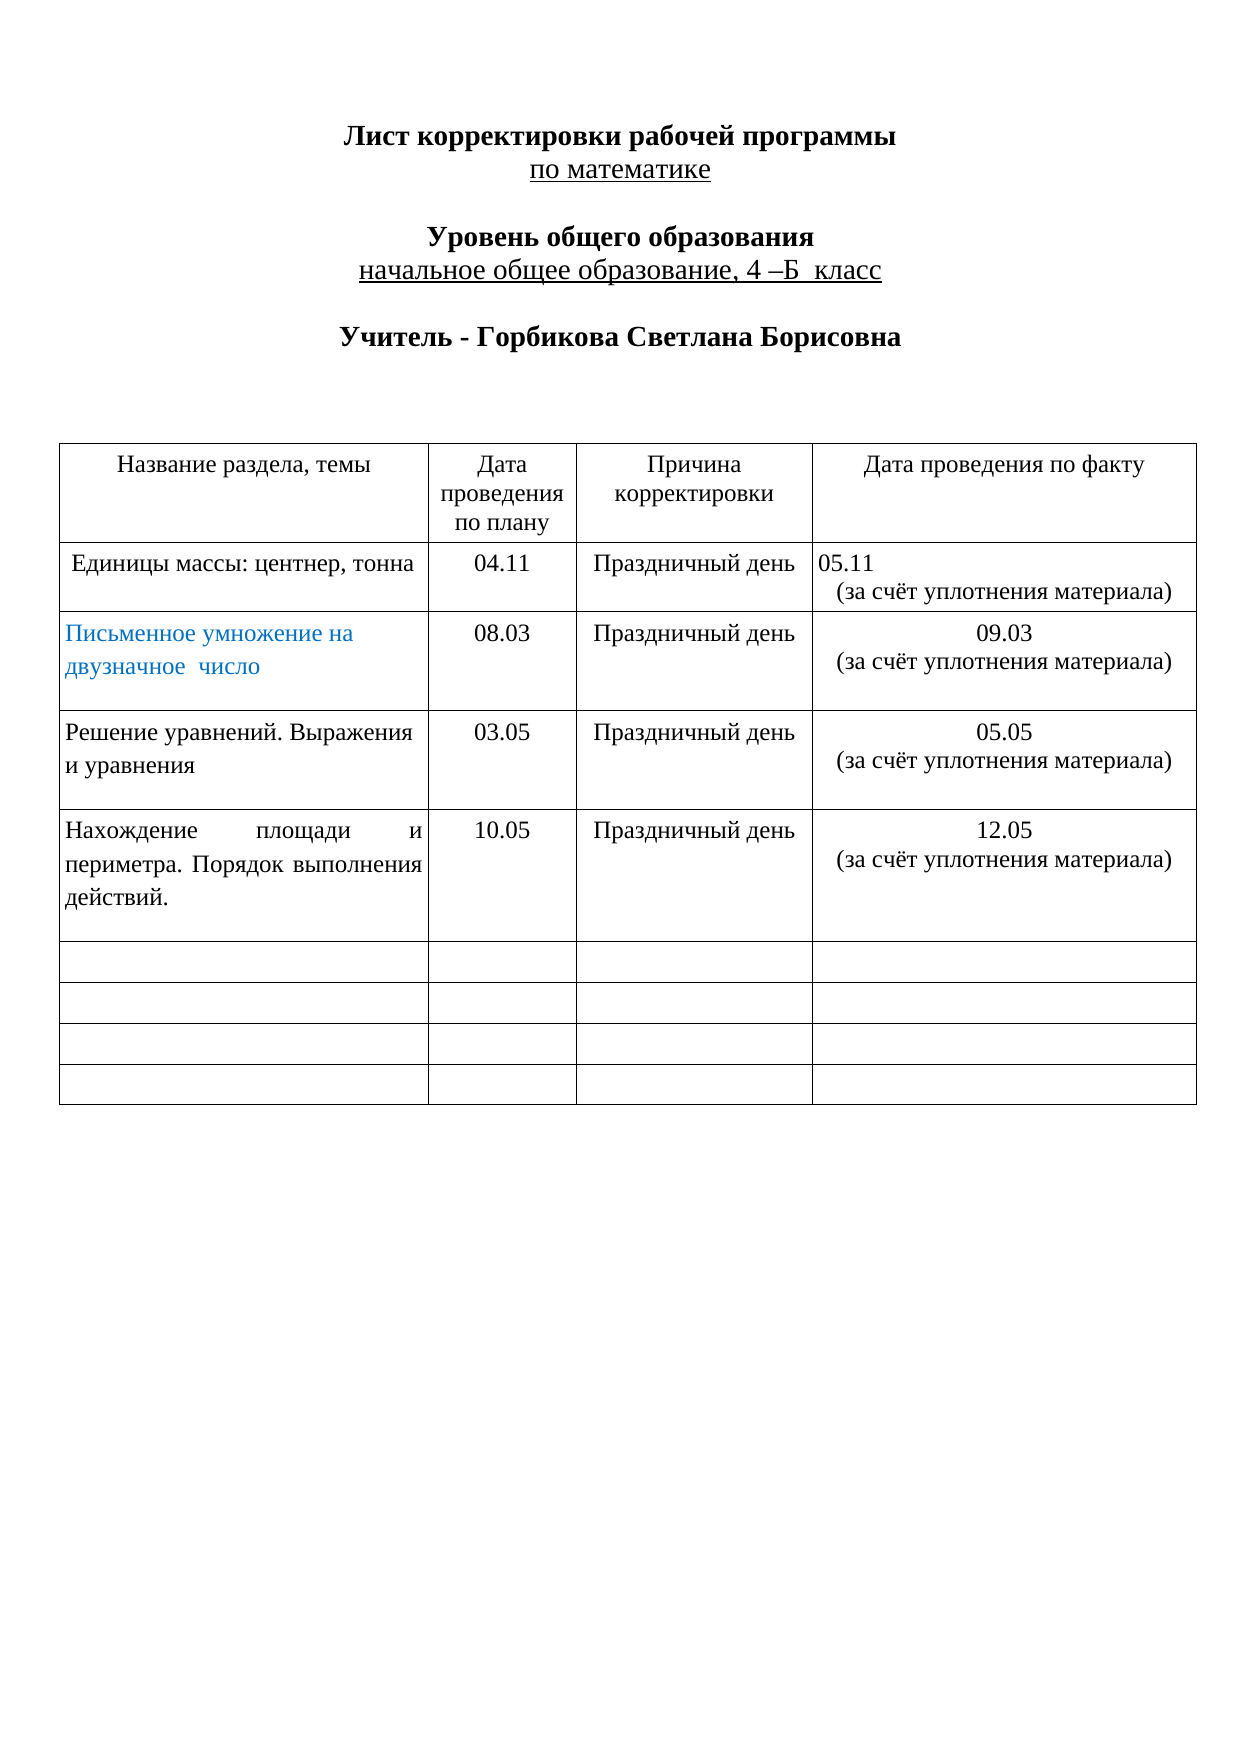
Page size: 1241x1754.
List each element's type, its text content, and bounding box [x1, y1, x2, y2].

table_cell 09.03 (за счёт уплотнения материала) [813, 612, 1196, 710]
table_cell 12.05 (за счёт уплотнения материала) [813, 810, 1196, 941]
table_cell [813, 1065, 1196, 1104]
table_cell Праздничный день [577, 543, 812, 611]
table_cell [60, 942, 428, 982]
table_cell [577, 1065, 812, 1104]
table_cell Праздничный день [577, 612, 812, 710]
table_cell [60, 1065, 428, 1104]
table_cell 08.03 [429, 612, 576, 710]
table_cell [429, 1065, 576, 1104]
table_header Причина корректировки [577, 444, 812, 541]
table_cell [577, 942, 812, 982]
table_cell Письменное умножение на двузначное число [60, 612, 428, 710]
table_cell [429, 983, 576, 1023]
table_cell 05.11 (за счёт уплотнения материала) [813, 543, 1196, 611]
text Учитель - Горбикова Светлана Борисовна [118, 319, 1122, 353]
table_cell 10.05 [429, 810, 576, 941]
table_cell [577, 983, 812, 1023]
table_header Дата проведения по плану [429, 444, 576, 541]
table_cell [60, 1024, 428, 1063]
table_header Название раздела, темы [60, 444, 428, 541]
table_cell 05.05 (за счёт уплотнения материала) [813, 711, 1196, 809]
table_cell Решение уравнений. Выражения и уравнения [60, 711, 428, 809]
table_cell Нахождение площади и периметра. Порядок выполнения действий. [60, 810, 428, 941]
table_cell [813, 1024, 1196, 1063]
table_cell [813, 942, 1196, 982]
table_header Дата проведения по факту [813, 444, 1196, 541]
text по математике [118, 152, 1122, 185]
table_cell [577, 1024, 812, 1063]
table_cell [813, 983, 1196, 1023]
text Уровень общего образования [118, 219, 1122, 252]
table_cell 03.05 [429, 711, 576, 809]
table_cell 04.11 [429, 543, 576, 611]
text начальное общее образование, 4 –Б класс [118, 252, 1122, 286]
text Лист корректировки рабочей программы [118, 118, 1122, 152]
table_cell Единицы массы: центнер, тонна [60, 543, 428, 611]
table_cell [429, 942, 576, 982]
table_cell Праздничный день [577, 810, 812, 941]
table_cell Праздничный день [577, 711, 812, 809]
table_cell [429, 1024, 576, 1063]
table_cell [60, 983, 428, 1023]
